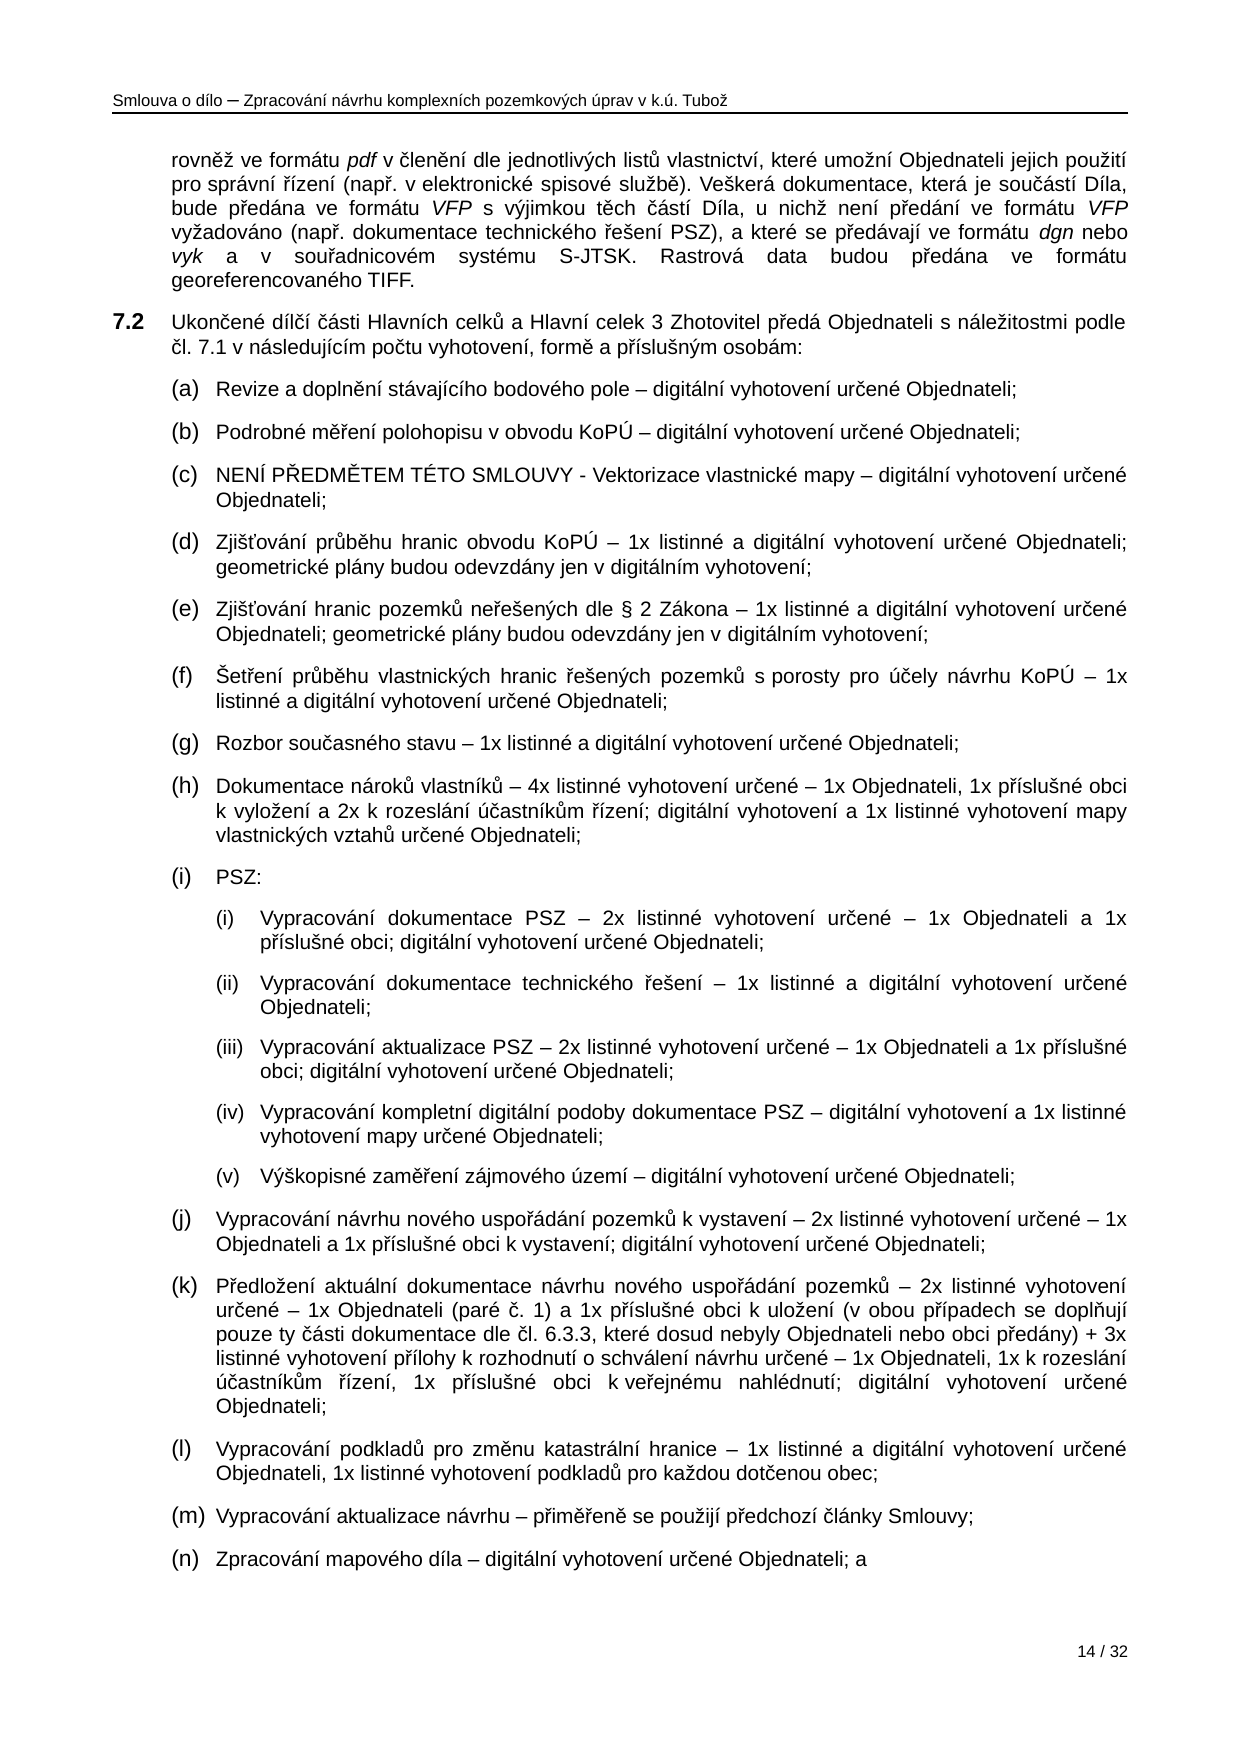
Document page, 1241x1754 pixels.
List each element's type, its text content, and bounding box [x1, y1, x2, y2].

list Vypracování aktualizace návrhu – přiměřeně se použijí předchozí články Smlouvy; [171, 1502, 1128, 1528]
text Ukončené dílčí části Hlavních celků a Hlavní celek 3 Zhotovitel předá Objednateli s náležitostmi podle čl. 7.1 v následujícím počtu vyhotovení, formě a příslušným osobám: [112, 308, 1128, 358]
list Zpracování mapového díla – digitální vyhotovení určené Objednateli; a [171, 1545, 1128, 1571]
list Rozbor současného stavu – 1x listinné a digitální vyhotovení určené Objednateli; [171, 729, 1128, 755]
list Vypracování dokumentace technického řešení – 1x listinné a digitální vyhotovení určené Objednateli; [216, 971, 1128, 1018]
list Vypracování podkladů pro změnu katastrální hranice – 1x listinné a digitální vyhotovení určené Objednateli, 1x listinné vyhotovení podkladů pro každou dotčenou obec; [171, 1435, 1128, 1485]
list Podrobné měření polohopisu v obvodu KoPÚ – digitální vyhotovení určené Objednateli; [171, 418, 1128, 444]
list Vypracování aktualizace PSZ – 2x listinné vyhotovení určené – 1x Objednateli a 1x příslušné obci; digitální vyhotovení určené Objednateli; [216, 1035, 1128, 1083]
list Výškopisné zaměření zájmového území – digitální vyhotovení určené Objednateli; [216, 1164, 1128, 1188]
list PSZ: [171, 863, 1128, 889]
list NENÍ PŘEDMĚTEM TÉTO SMLOUVY - Vektorizace vlastnické mapy – digitální vyhotovení určené Objednateli; [171, 461, 1128, 511]
list Vypracování návrhu nového uspořádání pozemků k vystavení – 2x listinné vyhotovení určené – 1x Objednateli a 1x příslušné obci k vystavení; digitální vyhotovení určené Objednateli; [171, 1205, 1128, 1255]
list Šetření průběhu vlastnických hranic řešených pozemků s porosty pro účely návrhu KoPÚ – 1x listinné a digitální vyhotovení určené Objednateli; [171, 662, 1128, 712]
list Zjišťování hranic pozemků neřešených dle § 2 Zákona – 1x listinné a digitální vyhotovení určené Objednateli; geometrické plány budou odevzdány jen v digitálním vyhotovení; [171, 595, 1128, 645]
list Předložení aktuální dokumentace návrhu nového uspořádání pozemků – 2x listinné vyhotovení určené – 1x Objednateli (paré č. 1) a 1x příslušné obci k uložení (v obou případech se doplňují pouze ty části dokumentace dle čl. 6.3.3, které dosud nebyly Objednateli nebo obci předány) + 3x listinné vyhotovení přílohy k rozhodnutí o schválení návrhu určené – 1x Objednateli, 1x k rozeslání účastníkům řízení, 1x příslušné obci k veřejnému nahlédnutí; digitální vyhotovení určené Objednateli; [171, 1272, 1128, 1418]
list Dokumentace nároků vlastníků – 4x listinné vyhotovení určené – 1x Objednateli, 1x příslušné obci k vyložení a 2x k rozeslání účastníkům řízení; digitální vyhotovení a 1x listinné vyhotovení mapy vlastnických vztahů určené Objednateli; [171, 772, 1128, 846]
list Revize a doplnění stávajícího bodového pole – digitální vyhotovení určené Objednateli; [171, 375, 1128, 401]
list Vypracování kompletní digitální podoby dokumentace PSZ – digitální vyhotovení a 1x listinné vyhotovení mapy určené Objednateli; [216, 1100, 1128, 1148]
list Vypracování dokumentace PSZ – 2x listinné vyhotovení určené – 1x Objednateli a 1x příslušné obci; digitální vyhotovení určené Objednateli; [216, 906, 1128, 954]
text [112, 148, 1128, 291]
list Zjišťování průběhu hranic obvodu KoPÚ – 1x listinné a digitální vyhotovení určené Objednateli; geometrické plány budou odevzdány jen v digitálním vyhotovení; [171, 528, 1128, 578]
